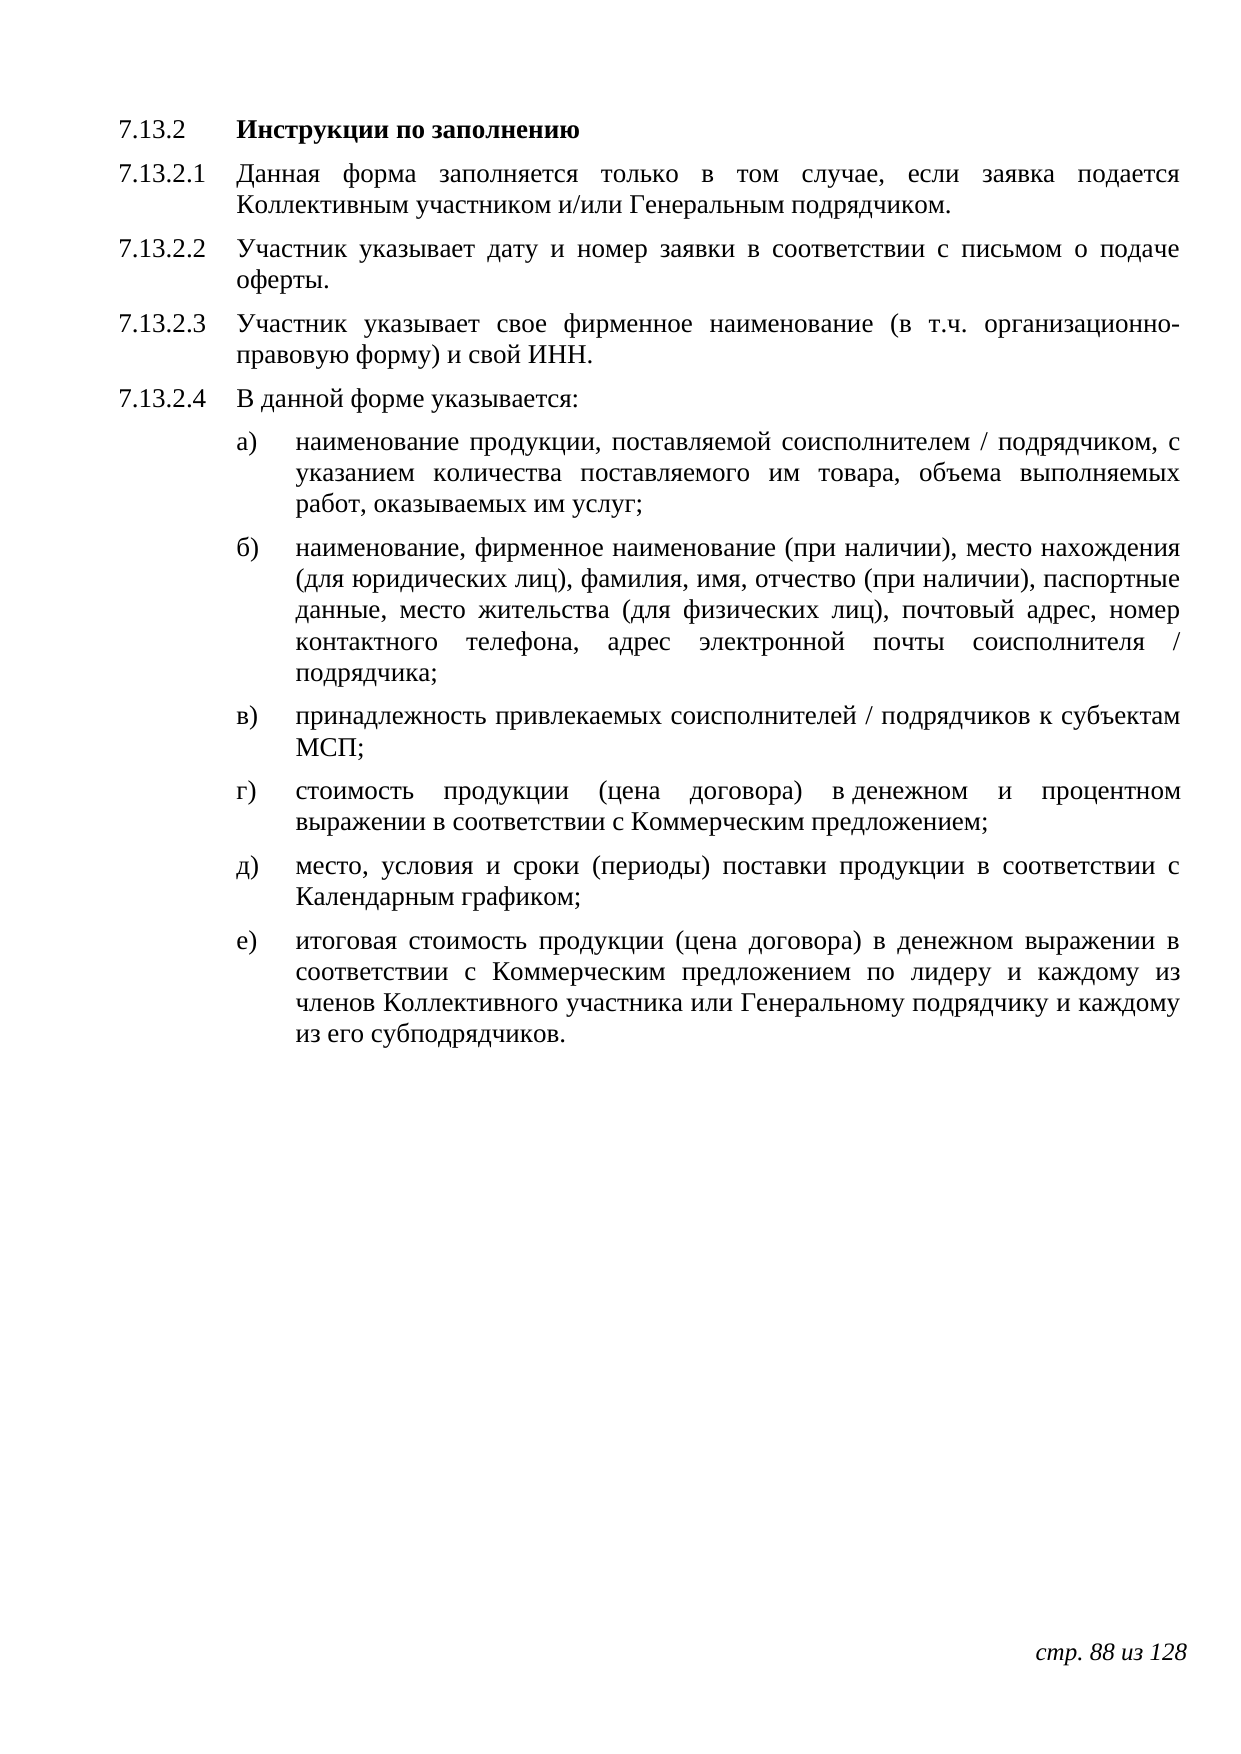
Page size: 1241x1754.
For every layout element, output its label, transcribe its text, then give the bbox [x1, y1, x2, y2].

text Инструкции по заполнению [118, 114, 1181, 145]
text В данной форме указывается: [118, 382, 1181, 413]
text Данная форма заполняется только в том случае, если заявка подается Коллективным участником и/или Генеральным подрядчиком. [118, 157, 1181, 219]
text стоимость продукции (цена договора) в денежном и процентном выражении в соответствии с Коммерческим предложением; [236, 774, 1181, 837]
text Участник указывает дату и номер заявки в соответствии с письмом о подаче оферты. [118, 232, 1181, 294]
text место, условия и сроки (периоды) поставки продукции в соответствии с Календарным графиком; [236, 849, 1181, 911]
text Участник указывает свое фирменное наименование (в т.ч. организационно-правовую форму) и свой ИНН. [118, 307, 1181, 369]
text наименование продукции, поставляемой соисполнителем / подрядчиком, с указанием количества поставляемого им товара, объема выполняемых работ, оказываемых им услуг; [236, 425, 1181, 519]
text итоговая стоимость продукции (цена договора) в денежном выражении в соответствии с Коммерческим предложением по лидеру и каждому из членов Коллективного участника или Генеральному подрядчику и каждому из его субподрядчиков. [236, 924, 1181, 1048]
text наименование, фирменное наименование (при наличии), место нахождения (для юридических лиц), фамилия, имя, отчество (при наличии), паспортные данные, место жительства (для физических лиц), почтовый адрес, номер контактного телефона, адрес электронной почты соисполнителя / подрядчика; [236, 531, 1181, 687]
text принадлежность привлекаемых соисполнителей / подрядчиков к субъектам МСП; [236, 699, 1181, 762]
